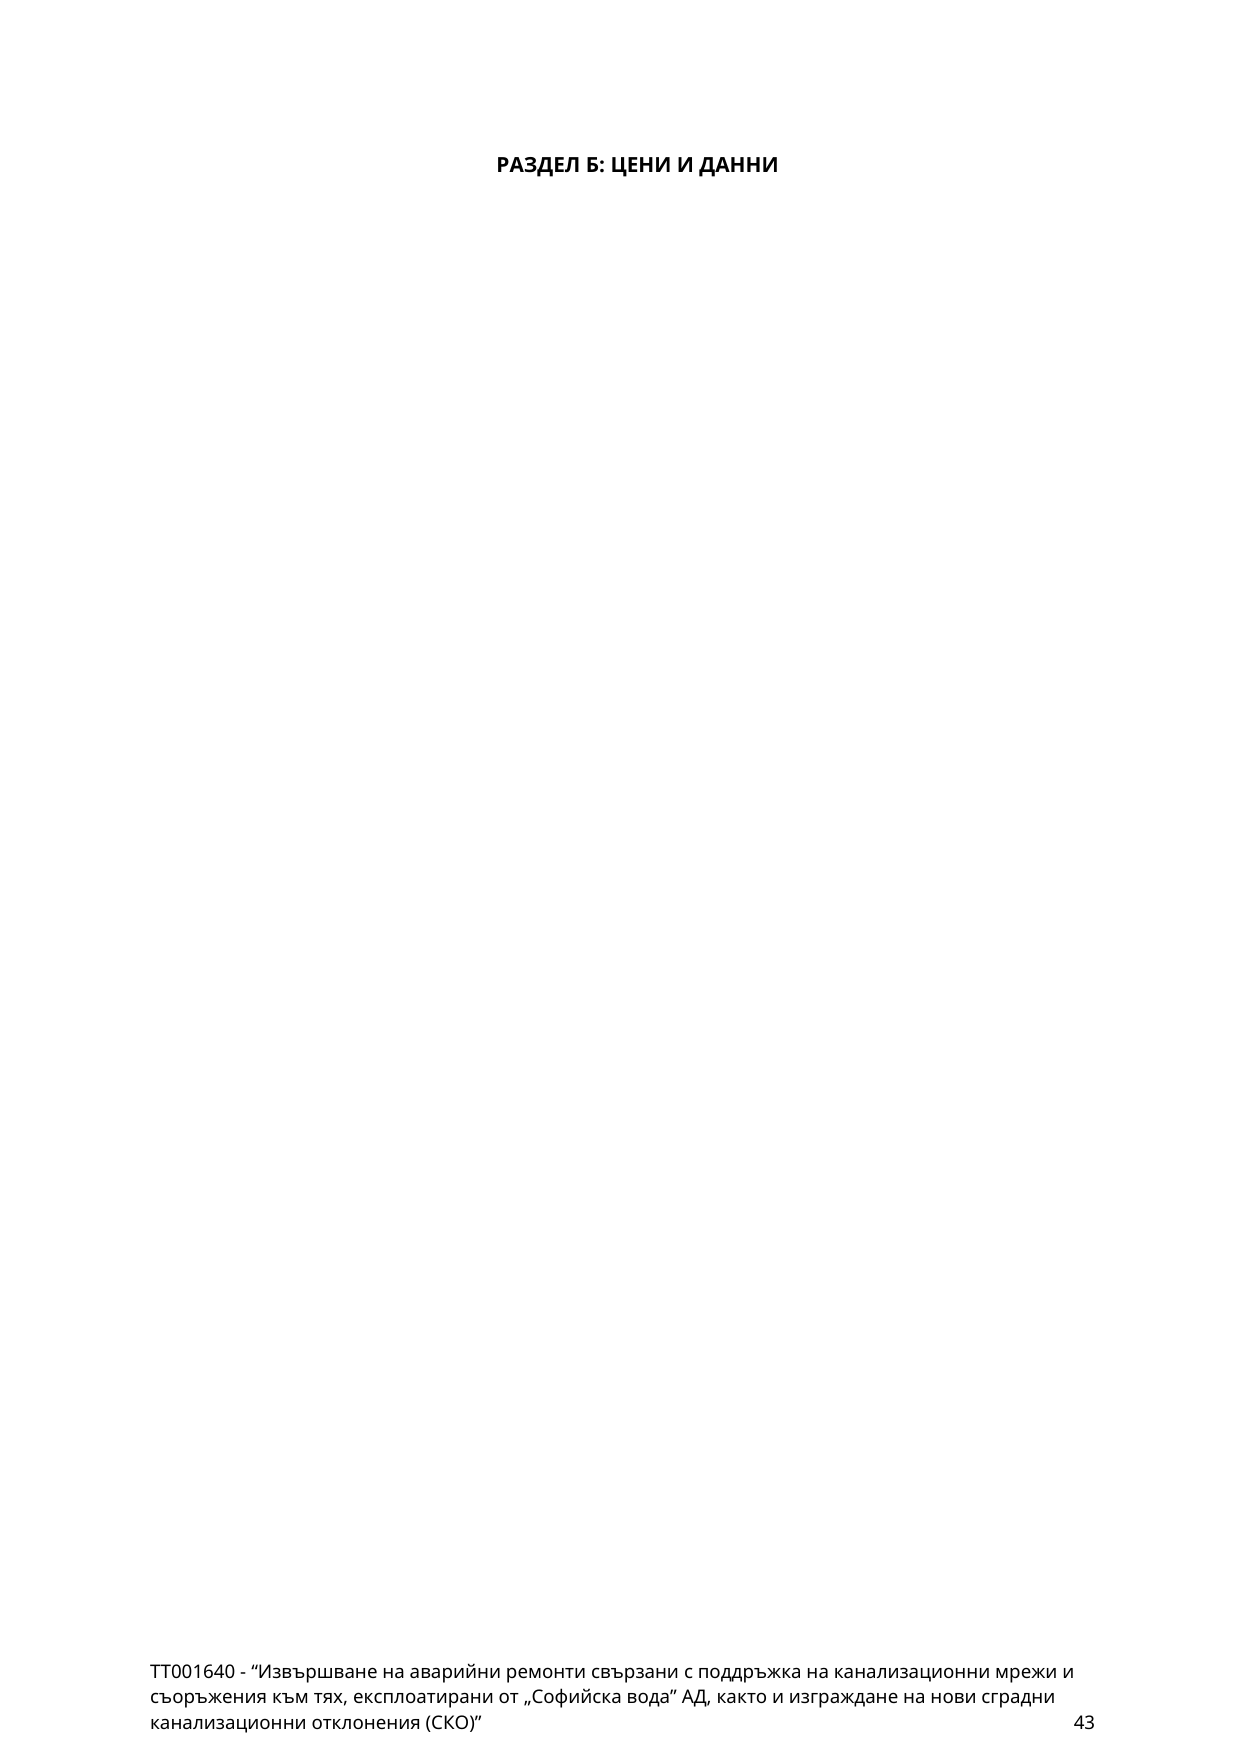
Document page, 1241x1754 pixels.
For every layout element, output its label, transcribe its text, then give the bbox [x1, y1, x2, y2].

text РАЗДЕЛ Б: ЦЕНИ И ДАННИ [150, 150, 1125, 178]
